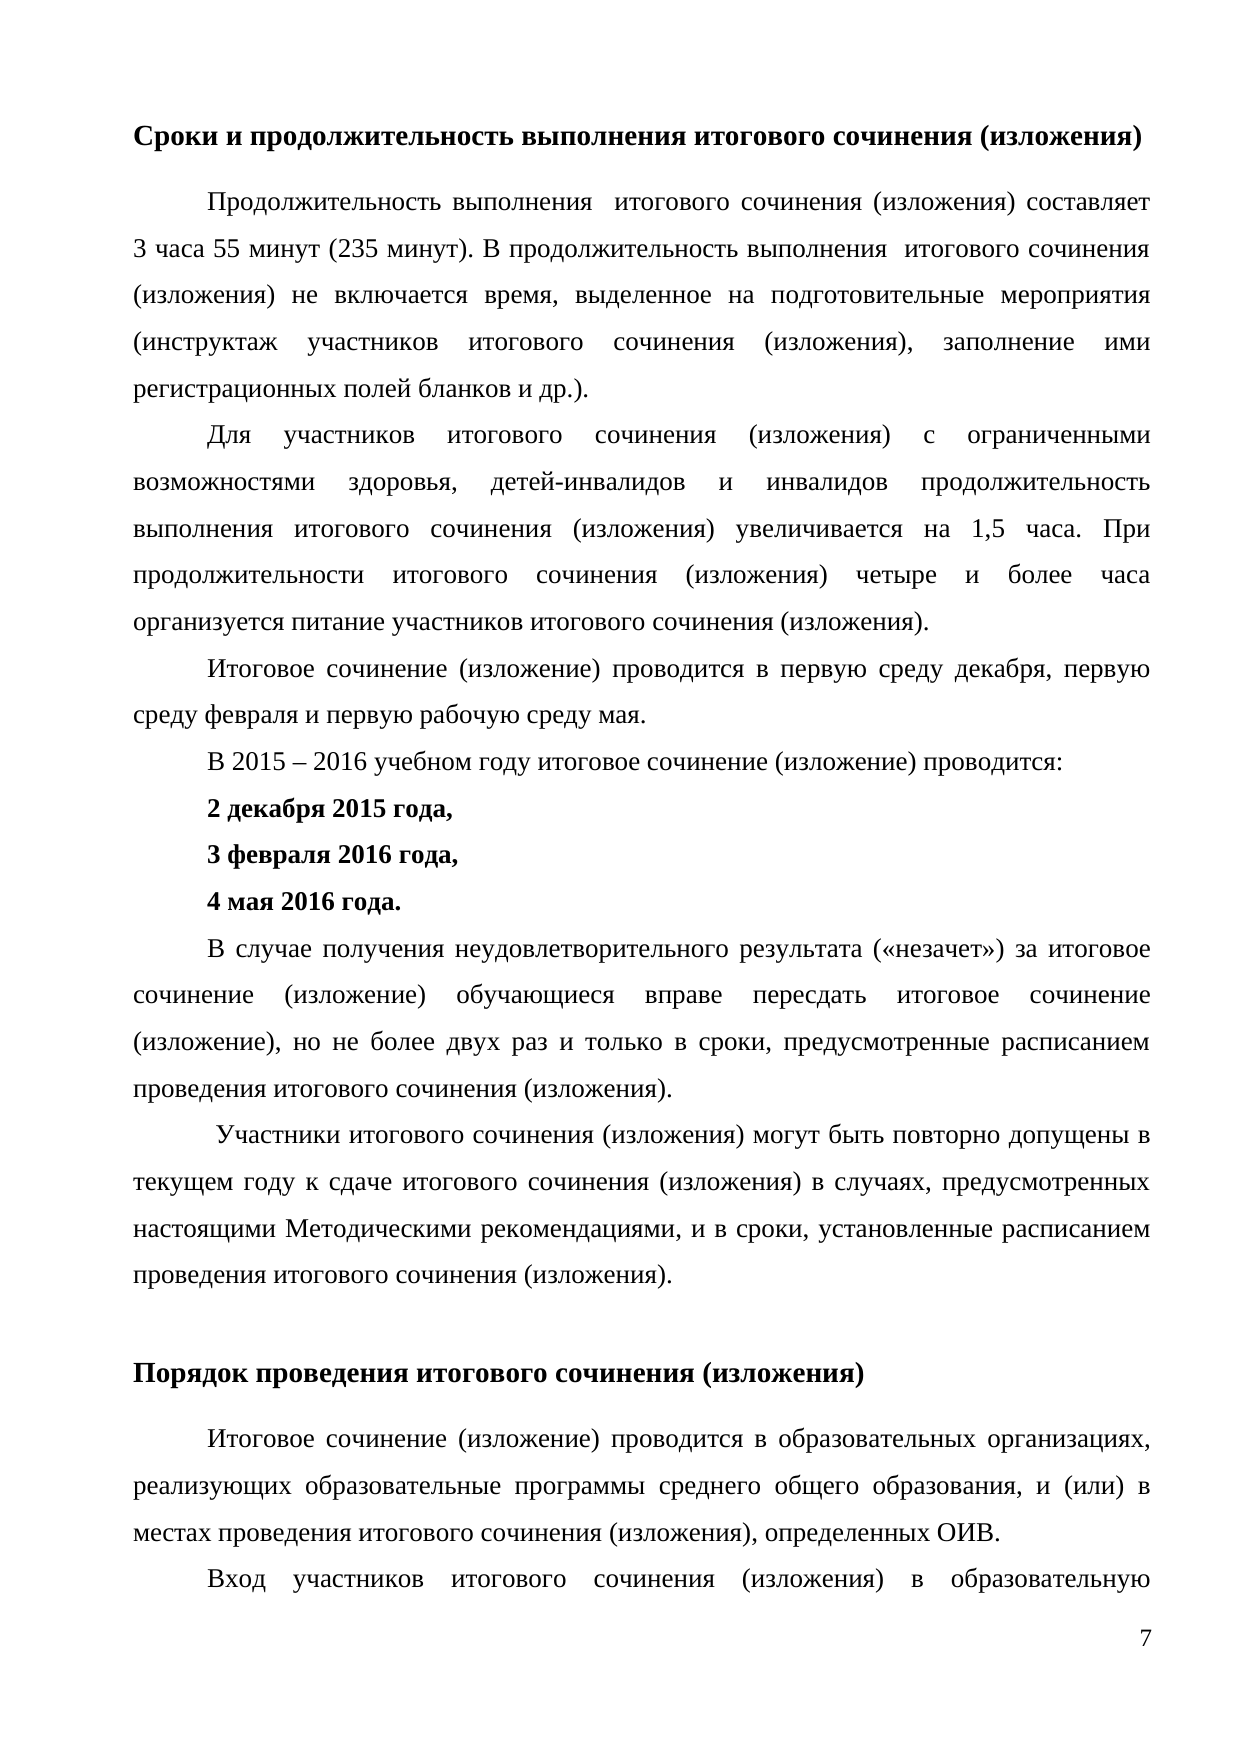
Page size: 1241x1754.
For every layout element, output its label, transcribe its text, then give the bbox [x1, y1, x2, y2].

text Участники итогового сочинения (изложения) могут быть повторно допущены в текущем году к сдаче итогового сочинения (изложения) в случаях, предусмотренных настоящими Методическими рекомендациями, и в сроки, установленные расписанием проведения итогового сочинения (изложения). [133, 1118, 1152, 1290]
text В случае получения неудовлетворительного результата («незачет») за итоговое сочинение (изложение) обучающиеся вправе пересдать итоговое сочинение (изложение), но не более двух раз и только в сроки, предусмотренные расписанием проведения итогового сочинения (изложения). [133, 932, 1152, 1103]
text Итоговое сочинение (изложение) проводится в первую среду декабря, первую среду февраля и первую рабочую среду мая. [133, 652, 1152, 730]
text Для участников итогового сочинения (изложения) с ограниченными возможностями здоровья, детей-инвалидов и инвалидов продолжительность выполнения итогового сочинения (изложения) увеличивается на 1,5 часа. При продолжительности итогового сочинения (изложения) четыре и более часа организуется питание участников итогового сочинения (изложения). [133, 418, 1152, 636]
subtitle Порядок проведения итогового сочинения (изложения) [133, 1355, 1152, 1389]
text 2 декабря 2015 года, [133, 792, 1152, 823]
text Итоговое сочинение (изложение) проводится в образовательных организациях, реализующих образовательные программы среднего общего образования, и (или) в местах проведения итогового сочинения (изложения), определенных ОИВ. [133, 1422, 1152, 1547]
text 3 февраля 2016 года, [133, 838, 1152, 870]
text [133, 1562, 1152, 1593]
text Продолжительность выполнения итогового сочинения (изложения) составляет 3 часа 55 минут (235 минут). В продолжительность выполнения итогового сочинения (изложения) не включается время, выделенное на подготовительные мероприятия (инструктаж участников итогового сочинения (изложения), заполнение ими регистрационных полей бланков и др.). [133, 185, 1152, 403]
text 4 мая 2016 года. [133, 885, 1152, 916]
text В 2015 – 2016 учебном году итоговое сочинение (изложение) проводится: [133, 745, 1152, 776]
subtitle Сроки и продолжительность выполнения итогового сочинения (изложения) [133, 118, 1152, 152]
